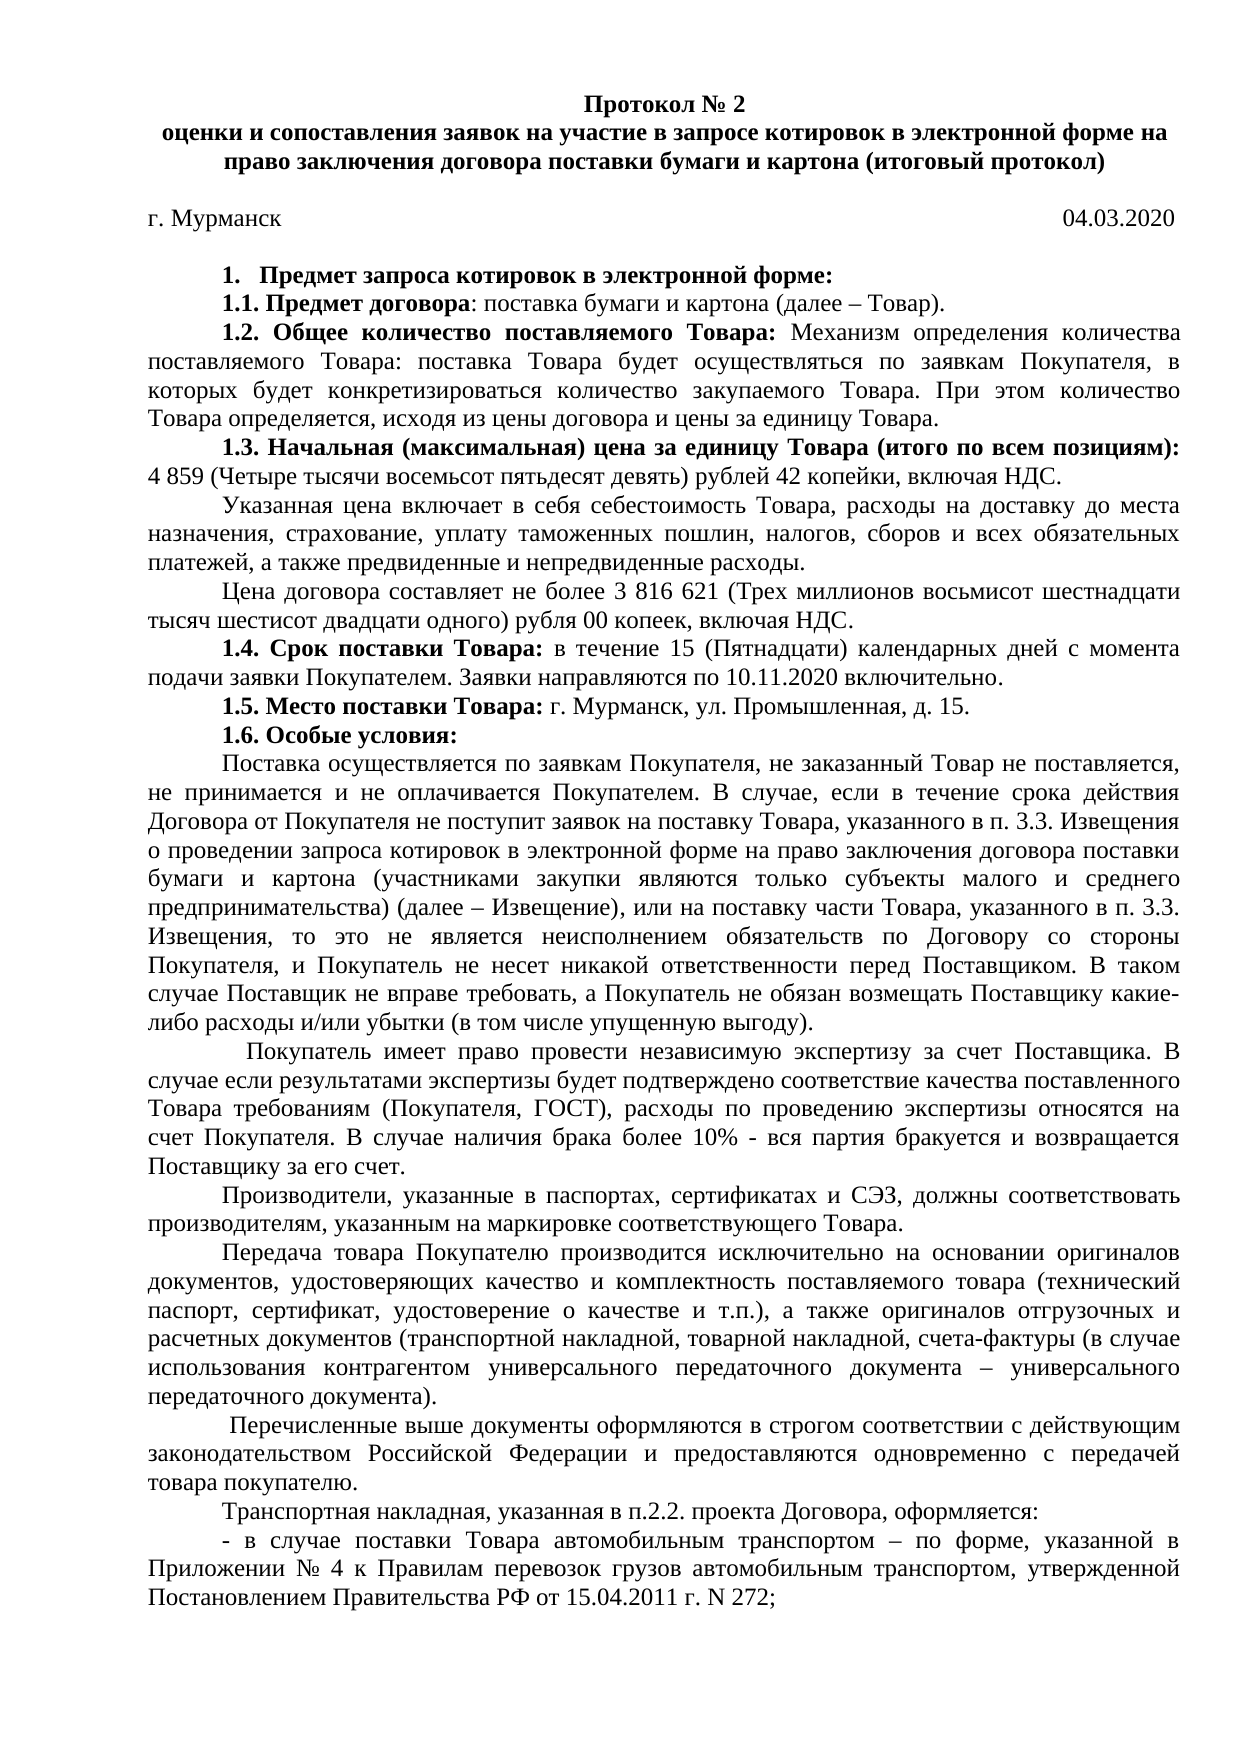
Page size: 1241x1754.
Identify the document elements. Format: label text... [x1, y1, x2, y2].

text оценки и сопоставления заявок на участие в запросе котировок в электронной форме на право заключения договора поставки бумаги и картона (итоговый протокол) [148, 117, 1181, 175]
text 1.4. Срок поставки Товара: в течение 15 (Пятнадцати) календарных дней с момента подачи заявки Покупателем. Заявки направляются по 10.11.2020 включительно. [148, 633, 1181, 691]
text Производители, указанные в паспортах, сертификатах и СЭЗ, должны соответствовать производителям, указанным на маркировке соответствующего Товара. [148, 1180, 1181, 1237]
text Указанная цена включает в себя себестоимость Товара, расходы на доставку до места назначения, страхование, уплату таможенных пошлин, налогов, сборов и всех обязательных платежей, а также предвиденные и непредвиденные расходы. [148, 490, 1181, 576]
text 1.2. Общее количество поставляемого Товара: Механизм определения количества поставляемого Товара: поставка Товара будет осуществляться по заявкам Покупателя, в которых будет конкретизироваться количество закупаемого Товара. При этом количество Товара определяется, исходя из цены договора и цены за единицу Товара. [148, 317, 1181, 432]
text 1.6. Особые условия: [148, 720, 1181, 748]
text - в случае поставки Товара автомобильным транспортом – по форме, указанной в Приложении № 4 к Правилам перевозок грузов автомобильным транспортом, утвержденной Постановлением Правительства РФ от 15.04.2011 г. N 272; [148, 1525, 1181, 1611]
text Цена договора составляет не более 3 816 621 (Трех миллионов восьмисот шестнадцати тысяч шестисот двадцати одного) рубля 00 копеек, включая НДС. [148, 576, 1181, 633]
text Поставка осуществляется по заявкам Покупателя, не заказанный Товар не поставляется, не принимается и не оплачивается Покупателем. В случае, если в течение срока действия Договора от Покупателя не поступит заявок на поставку Товара, указанного в п. 3.3. Извещения о проведении запроса котировок в электронной форме на право заключения договора поставки бумаги и картона (участниками закупки являются только субъекты малого и среднего предпринимательства) (далее – Извещение), или на поставку части Товара, указанного в п. 3.3. Извещения, то это не является неисполнением обязательств по Договору со стороны Покупателя, и Покупатель не несет никакой ответственности перед Поставщиком. В таком случае Поставщик не вправе требовать, а Покупатель не обязан возмещать Поставщику какие-либо расходы и/или убытки (в том числе упущенную выгоду). [148, 748, 1181, 1036]
text 1.3. Начальная (максимальная) цена за единицу Товара (итого по всем позициям): 4 859 (Четыре тысячи восемьсот пятьдесят девять) рублей 42 копейки, включая НДС. [148, 432, 1181, 490]
text Покупатель имеет право провести независимую экспертизу за счет Поставщика. В случае если результатами экспертизы будет подтверждено соответствие качества поставленного Товара требованиям (Покупателя, ГОСТ), расходы по проведению экспертизы относятся на счет Покупателя. В случае наличия брака более 10% - вся партия бракуется и возвращается Поставщику за его счет. [148, 1036, 1181, 1180]
text 1.1. Предмет договора: поставка бумаги и картона (далее – Товар). [148, 288, 1181, 317]
text г. Мурманск 04.03.2020 [148, 203, 1181, 232]
subtitle Предмет запроса котировок в электронной форме: [222, 260, 1181, 288]
text Транспортная накладная, указанная в п.2.2. проекта Договора, оформляется: [148, 1496, 1181, 1525]
text Перечисленные выше документы оформляются в строгом соответствии с действующим законодательством Российской Федерации и предоставляются одновременно с передачей товара покупателю. [148, 1410, 1181, 1496]
text Протокол № 2 [148, 89, 1181, 117]
text 1.5. Место поставки Товара: г. Мурманск, ул. Промышленная, д. 15. [148, 691, 1181, 720]
text Передача товара Покупателю производится исключительно на основании оригиналов документов, удостоверяющих качество и комплектность поставляемого товара (технический паспорт, сертификат, удостоверение о качестве и т.п.), а также оригиналов отгрузочных и расчетных документов (транспортной накладной, товарной накладной, счета-фактуры (в случае использования контрагентом универсального передаточного документа – универсального передаточного документа). [148, 1237, 1181, 1410]
